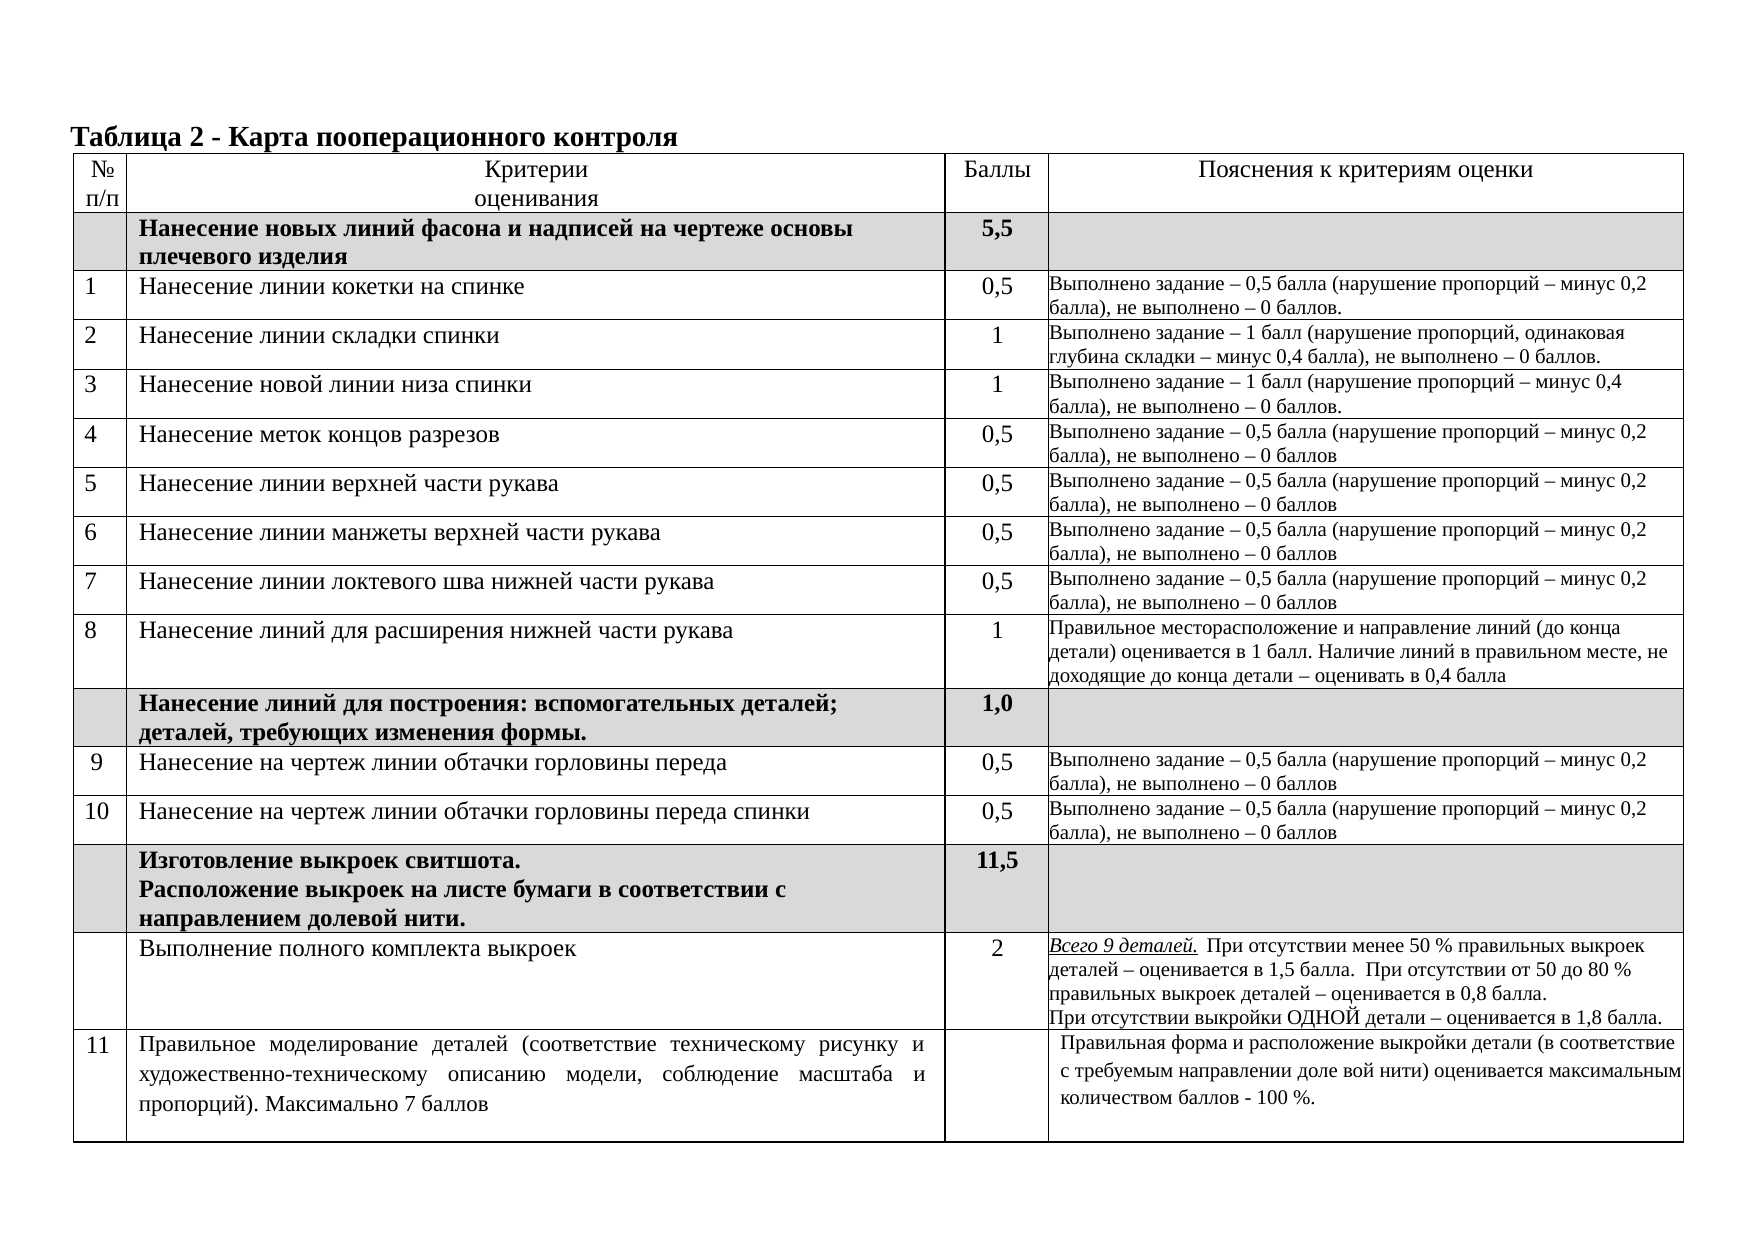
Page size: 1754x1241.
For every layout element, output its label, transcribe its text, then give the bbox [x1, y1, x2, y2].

table_header № п/п [74, 154, 126, 212]
table_cell [1049, 845, 1683, 932]
table_cell 2 [74, 320, 126, 368]
table_cell Выполнено задание – 0,5 балла (нарушение пропорций – минус 0,2 балла), не выполнено – 0 баллов [1049, 419, 1683, 467]
table_cell 5,5 [946, 213, 1048, 270]
table_cell [946, 1030, 1048, 1141]
table_cell 1 [946, 615, 1048, 687]
table_cell 1 [946, 370, 1048, 418]
table_cell 11 [74, 1030, 126, 1141]
table_cell Выполнено задание – 1 балл (нарушение пропорций, одинаковая глубина складки – минус 0,4 балла), не выполнено – 0 баллов. [1049, 320, 1683, 368]
table_header Баллы [946, 154, 1048, 212]
table_cell 1,0 [946, 689, 1048, 746]
table_cell 8 [74, 615, 126, 687]
table_cell Выполнение полного комплекта выкроек [127, 933, 944, 1029]
table_cell Нанесение линии кокетки на спинке [127, 271, 944, 319]
table_cell 0,5 [946, 271, 1048, 319]
table_cell Нанесение меток концов разрезов [127, 419, 944, 467]
table_cell Всего 9 деталей. При отсутствии менее 50 % правильных выкроек деталей – оценивается в 1,5 балла. При отсутствии от 50 до 80 % правильных выкроек деталей – оценивается в 0,8 балла. При отсутствии выкройки ОДНОЙ детали – оценивается в 1,8 балла. [1049, 933, 1683, 1029]
table_cell 0,5 [946, 566, 1048, 614]
table_cell 7 [74, 566, 126, 614]
table_cell Нанесение линии локтевого шва нижней части рукава [127, 566, 944, 614]
table_cell Выполнено задание – 0,5 балла (нарушение пропорций – минус 0,2 балла), не выполнено – 0 баллов [1049, 468, 1683, 516]
table_cell 0,5 [946, 419, 1048, 467]
table_cell Правильное месторасположение и направление линий (до конца детали) оценивается в 1 балл. Наличие линий в правильном месте, не доходящие до конца детали – оценивать в 0,4 балла [1049, 615, 1683, 687]
table_cell 11,5 [946, 845, 1048, 932]
table_cell 5 [74, 468, 126, 516]
table_cell 0,5 [946, 468, 1048, 516]
table_cell Выполнено задание – 0,5 балла (нарушение пропорций – минус 0,2 балла), не выполнено – 0 баллов [1049, 747, 1683, 795]
table_cell 10 [74, 796, 126, 844]
table_cell Нанесение линии верхней части рукава [127, 468, 944, 516]
table_cell [74, 213, 126, 270]
table_cell Нанесение новых линий фасона и надписей на чертеже основы плечевого изделия [127, 213, 944, 270]
table_cell 0,5 [946, 747, 1048, 795]
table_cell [1049, 1030, 1683, 1141]
table_cell Нанесение линий для расширения нижней части рукава [127, 615, 944, 687]
table_cell Выполнено задание – 0,5 балла (нарушение пропорций – минус 0,2 балла), не выполнено – 0 баллов [1049, 796, 1683, 844]
table_cell Нанесение на чертеж линии обтачки горловины переда спинки [127, 796, 944, 844]
table_cell 1 [946, 320, 1048, 368]
table_cell 2 [946, 933, 1048, 1029]
table_cell Выполнено задание – 0,5 балла (нарушение пропорций – минус 0,2 балла), не выполнено – 0 баллов. [1049, 271, 1683, 319]
table_cell Нанесение линий для построения: вспомогательных деталей; деталей, требующих изменения формы. [127, 689, 944, 746]
table_cell Изготовление выкроек свитшота. Расположение выкроек на листе бумаги в соответствии с направлением долевой нити. [127, 845, 944, 932]
table_cell [1049, 213, 1683, 270]
table_cell [74, 845, 126, 932]
table_cell Нанесение линии манжеты верхней части рукава [127, 517, 944, 565]
table_cell 1 [74, 271, 126, 319]
table_cell Выполнено задание – 1 балл (нарушение пропорций – минус 0,4 балла), не выполнено – 0 баллов. [1049, 370, 1683, 418]
table_cell [74, 689, 126, 746]
table_cell 0,5 [946, 796, 1048, 844]
table_header Критерии оценивания [127, 154, 944, 212]
table_cell [1049, 689, 1683, 746]
table_cell Нанесение новой линии низа спинки [127, 370, 944, 418]
table_cell Выполнено задание – 0,5 балла (нарушение пропорций – минус 0,2 балла), не выполнено – 0 баллов [1049, 517, 1683, 565]
table_cell Правильное моделирование деталей (соответствие техническому рисунку и художественно-техническому описанию модели, соблюдение масштаба и пропорций). Максимально 7 баллов [127, 1030, 944, 1141]
subtitle Таблица 2 - Карта пооперационного контроля [70, 119, 1695, 153]
table_cell Выполнено задание – 0,5 балла (нарушение пропорций – минус 0,2 балла), не выполнено – 0 баллов [1049, 566, 1683, 614]
table_cell 0,5 [946, 517, 1048, 565]
table_cell 9 [74, 747, 126, 795]
table_cell Нанесение на чертеж линии обтачки горловины переда [127, 747, 944, 795]
table_cell 6 [74, 517, 126, 565]
table_cell 3 [74, 370, 126, 418]
table_cell 4 [74, 419, 126, 467]
table_cell Нанесение линии складки спинки [127, 320, 944, 368]
table_header Пояснения к критериям оценки [1049, 154, 1683, 212]
table_cell [74, 933, 126, 1029]
